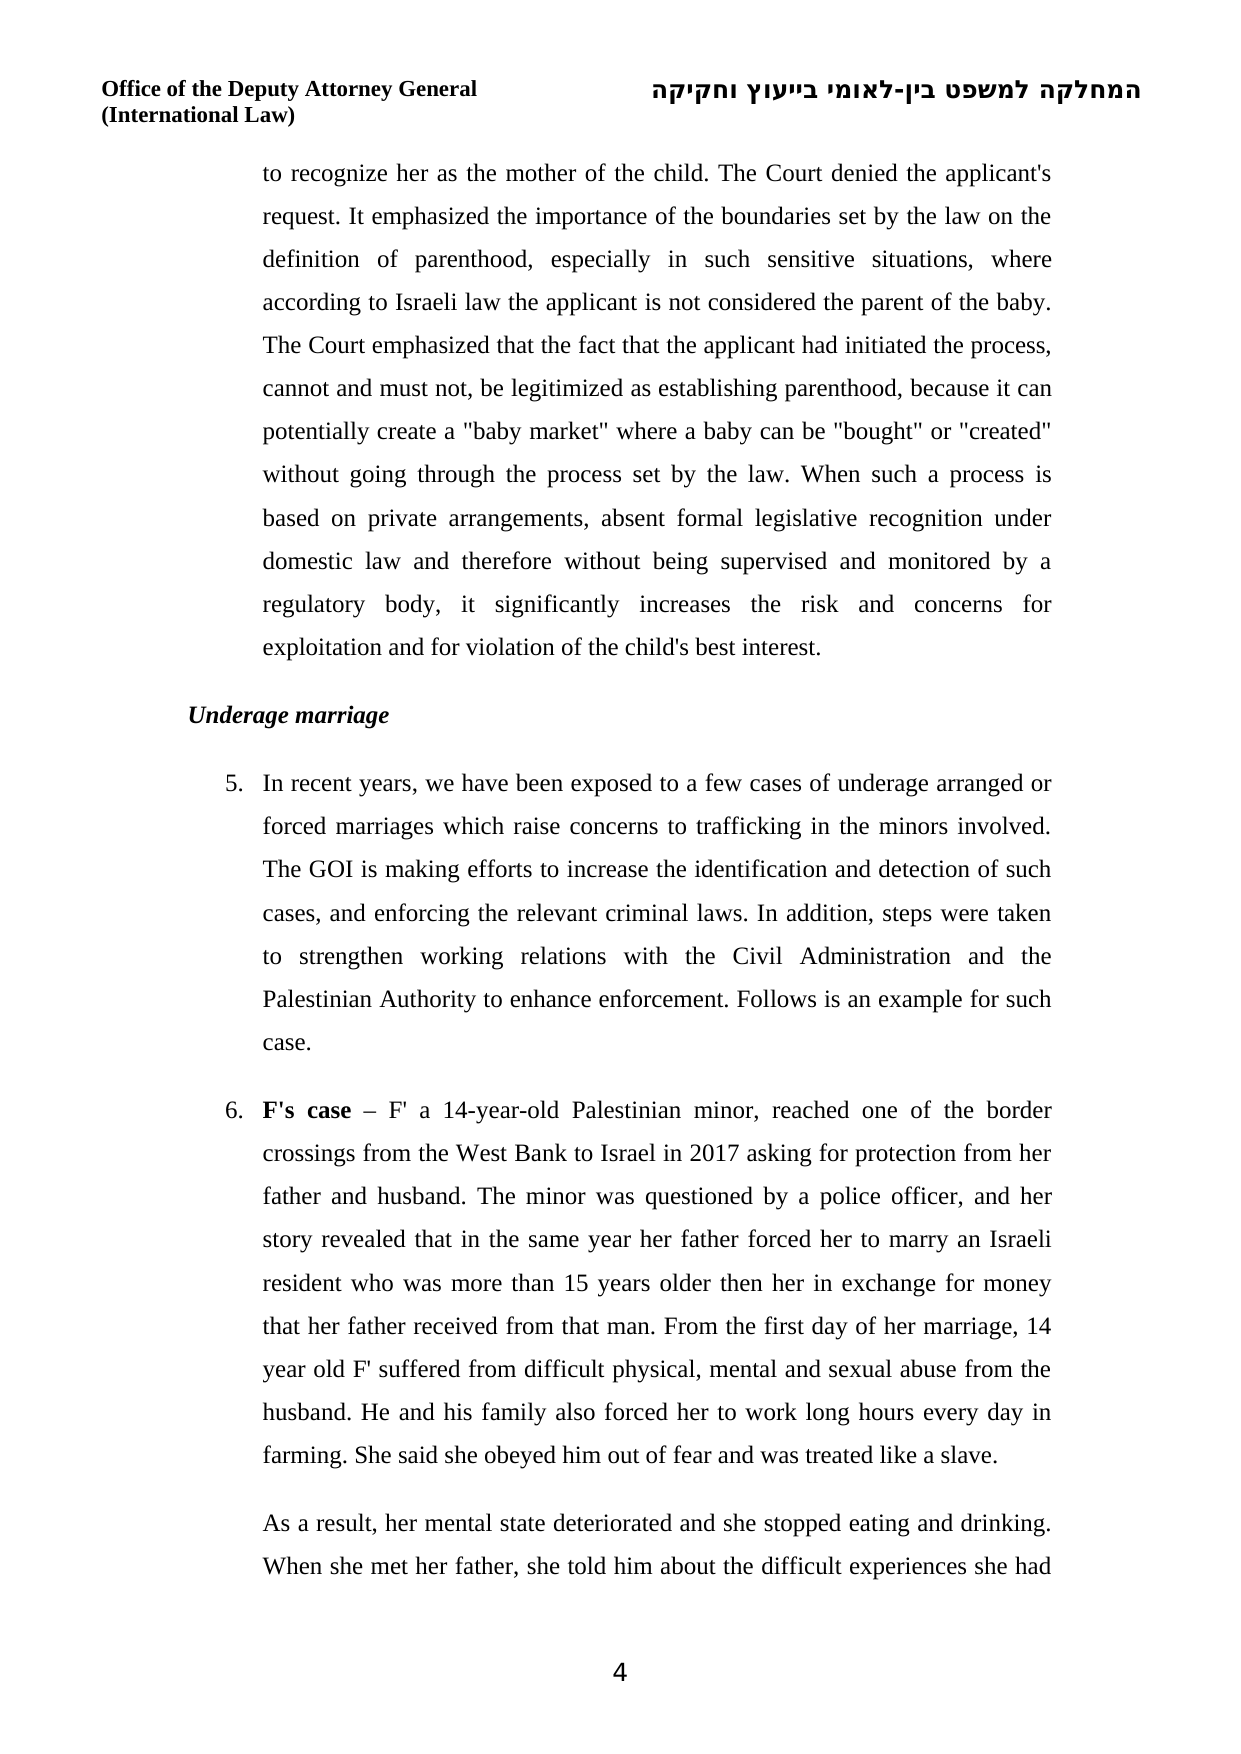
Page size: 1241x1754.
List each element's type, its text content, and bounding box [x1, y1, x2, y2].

text Underage marriage [187, 700, 1053, 729]
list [262, 1508, 1053, 1580]
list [225, 158, 1053, 661]
list In recent years, we have been exposed to a few cases of underage arranged or forced marriages which raise concerns to trafficking in the minors involved. The GOI is making efforts to increase the identification and detection of such cases, and enforcing the relevant criminal laws. In addition, steps were taken to strengthen working relations with the Civil Administration and the Palestinian Authority to enhance enforcement. Follows is an example for such case. [225, 768, 1053, 1056]
list F's case – F' a 14-year-old Palestinian minor, reached one of the border crossings from the West Bank to Israel in 2017 asking for protection from her father and husband. The minor was questioned by a police officer, and her story revealed that in the same year her father forced her to marry an Israeli resident who was more than 15 years older then her in exchange for money that her father received from that man. From the first day of her marriage, 14 year old F' suffered from difficult physical, mental and sexual abuse from the husband. He and his family also forced her to work long hours every day in farming. She said she obeyed him out of fear and was treated like a slave. [225, 1095, 1053, 1469]
